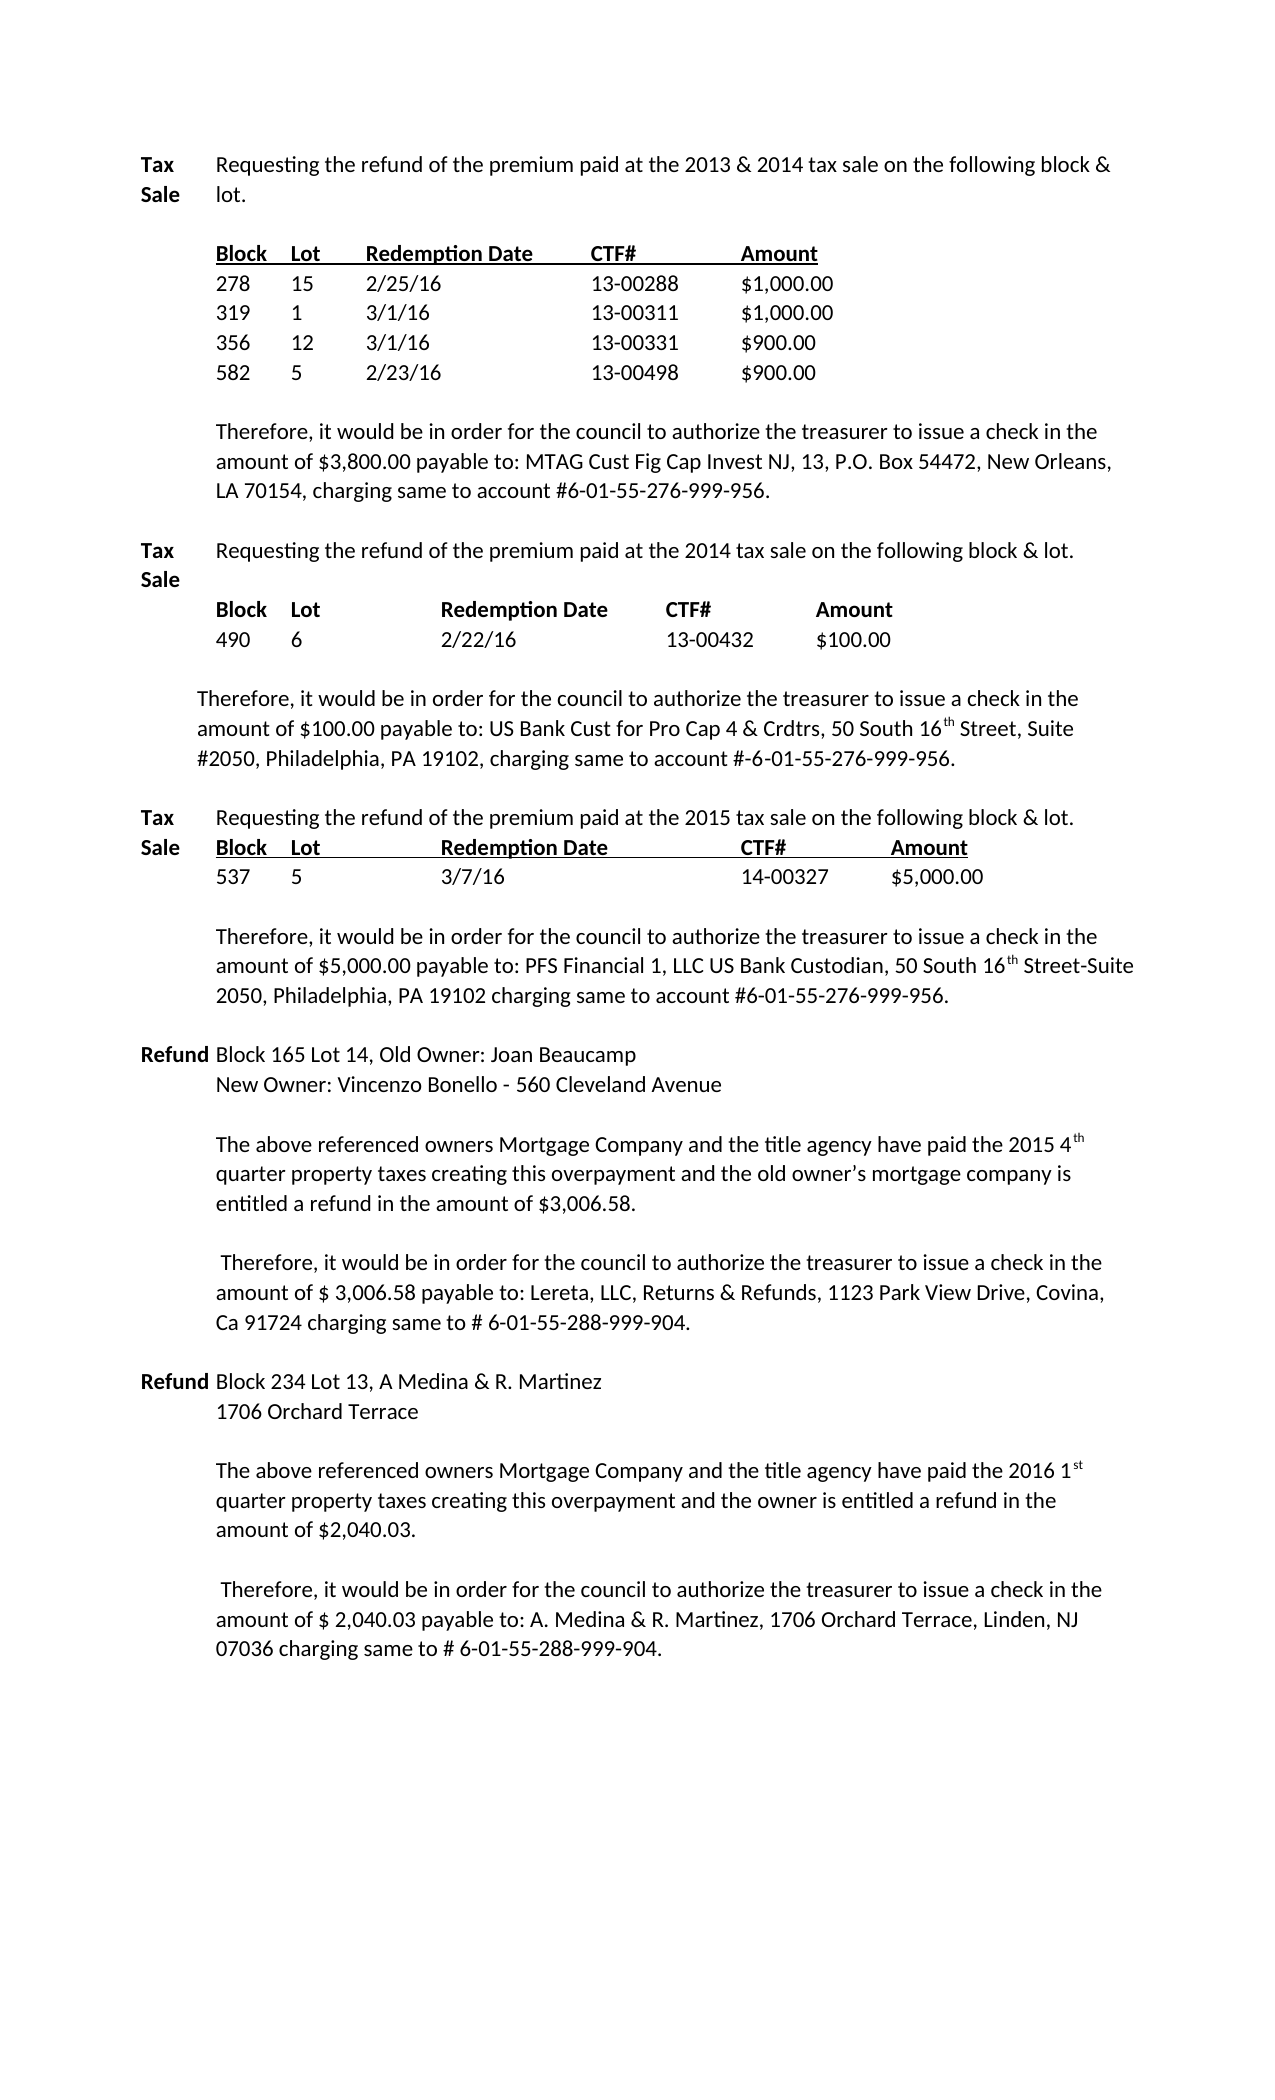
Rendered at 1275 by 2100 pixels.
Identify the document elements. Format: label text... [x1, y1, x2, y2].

text New Owner: Vincenzo Bonello - 560 Cleveland Avenue [141, 1070, 1134, 1098]
text Therefore, it would be in order for the council to authorize the treasurer to issue a check in the amount of $100.00 payable to: US Bank Cust for Pro Cap 4 & Crdtrs, 50 South 16th Street, Suite #2050, Philadelphia, PA 19102, charging same to account #-6-01-55-276-999-956. [197, 684, 1134, 772]
text Therefore, it would be in order for the council to authorize the treasurer to issue a check in the amount of $3,800.00 payable to: MTAG Cust Fig Cap Invest NJ, 13, P.O. Box 54472, New Orleans, LA 70154, charging same to account #6-01-55-276-999-956. [216, 417, 1134, 504]
text 490 6 2/22/16 13-00432 $100.00 [141, 625, 1134, 653]
text 582 5 2/23/16 13-00498 $900.00 [141, 358, 1134, 386]
text Refund Block 165 Lot 14, Old Owner: Joan Beaucamp [141, 1041, 1134, 1069]
text Sale Block Lot Redemption Date CTF# Amount [141, 833, 1134, 861]
text 278 15 2/25/16 13-00288 $1,000.00 [141, 269, 1134, 297]
text Block Lot Redemption Date CTF# Amount [141, 595, 1134, 623]
text The above referenced owners Mortgage Company and the title agency have paid the 2016 1st quarter property taxes creating this overpayment and the owner is entitled a refund in the amount of $2,040.03. [216, 1456, 1134, 1544]
text Therefore, it would be in order for the council to authorize the treasurer to issue a check in the amount of $ 2,040.03 payable to: A. Medina & R. Martinez, 1706 Orchard Terrace, Linden, NJ 07036 charging same to # 6-01-55-288-999-904. [216, 1575, 1134, 1662]
text Therefore, it would be in order for the council to authorize the treasurer to issue a check in the amount of $ 3,006.58 payable to: Lereta, LLC, Returns & Refunds, 1123 Park View Drive, Covina, Ca 91724 charging same to # 6-01-55-288-999-904. [216, 1248, 1134, 1336]
text Tax Requesting the refund of the premium paid at the 2014 tax sale on the following block & lot. [141, 536, 1134, 564]
text 356 12 3/1/16 13-00331 $900.00 [141, 328, 1134, 356]
text Tax Requesting the refund of the premium paid at the 2013 & 2014 tax sale on the following block & Sale lot. [141, 150, 1134, 208]
text Refund Block 234 Lot 13, A Medina & R. Martinez [141, 1367, 1134, 1395]
text 1706 Orchard Terrace [141, 1397, 1134, 1425]
text 537 5 3/7/16 14-00327 $5,000.00 [141, 862, 1134, 891]
text 319 1 3/1/16 13-00311 $1,000.00 [141, 298, 1134, 326]
text Tax Requesting the refund of the premium paid at the 2015 tax sale on the following block & lot. [141, 803, 1134, 831]
text Sale [141, 566, 1134, 594]
text Block Lot Redemption Date CTF# Amount [141, 239, 1134, 267]
text The above referenced owners Mortgage Company and the title agency have paid the 2015 4th quarter property taxes creating this overpayment and the old owner’s mortgage company is entitled a refund in the amount of $3,006.58. [216, 1130, 1134, 1217]
text Therefore, it would be in order for the council to authorize the treasurer to issue a check in the amount of $5,000.00 payable to: PFS Financial 1, LLC US Bank Custodian, 50 South 16th Street-Suite 2050, Philadelphia, PA 19102 charging same to account #6-01-55-276-999-956. [216, 922, 1134, 1009]
